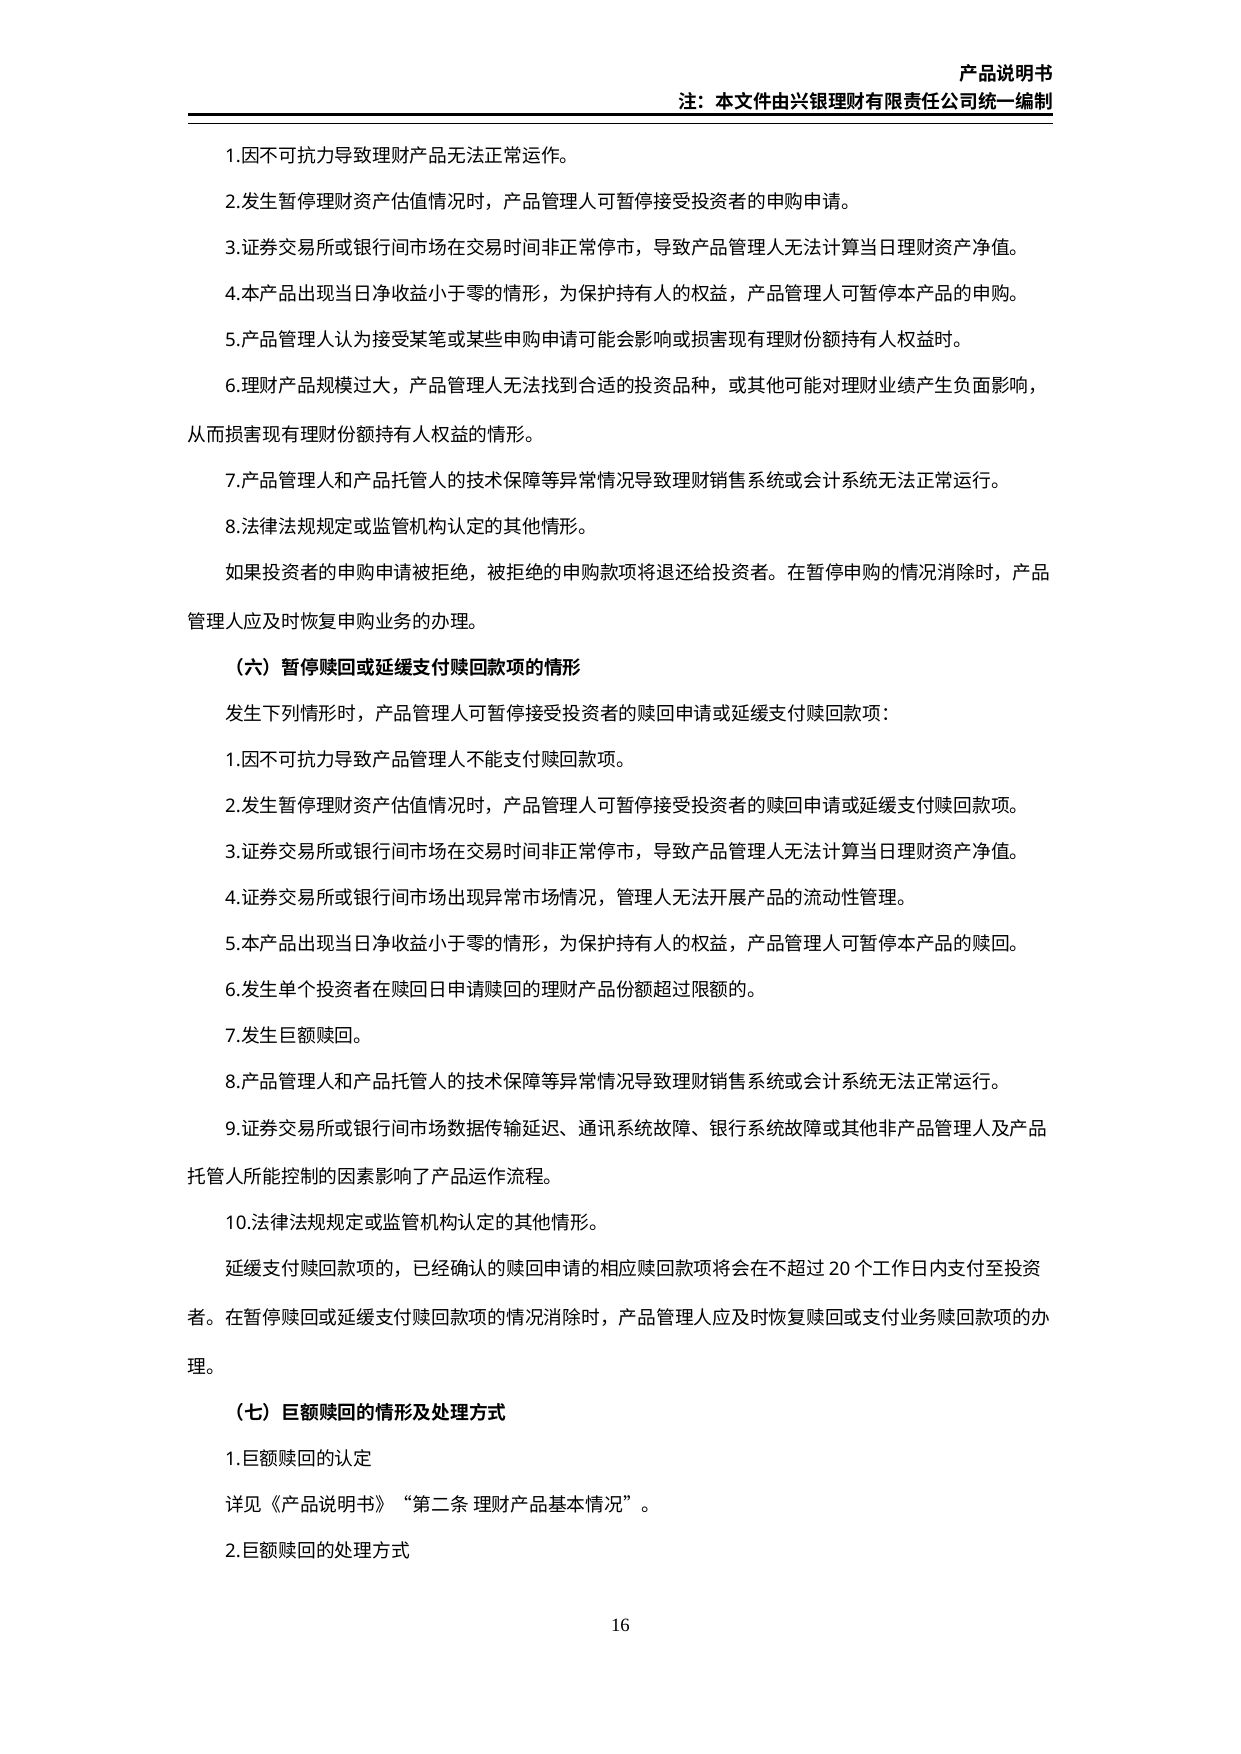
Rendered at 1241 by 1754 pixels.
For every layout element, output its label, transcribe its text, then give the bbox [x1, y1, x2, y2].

text 1.因不可抗力导致理财产品无法正常运作。 [187, 138, 1053, 171]
text 7.发生巨额赎回。 [187, 1018, 1053, 1051]
text 发生下列情形时，产品管理人可暂停接受投资者的赎回申请或延缓支付赎回款项： [187, 696, 1053, 729]
text 9.证券交易所或银行间市场数据传输延迟、通讯系统故障、银行系统故障或其他非产品管理人及产品托管人所能控制的因素影响了产品运作流程。 [187, 1111, 1053, 1192]
text 3.证券交易所或银行间市场在交易时间非正常停市，导致产品管理人无法计算当日理财资产净值。 [187, 230, 1053, 263]
text 6.发生单个投资者在赎回日申请赎回的理财产品份额超过限额的。 [187, 972, 1053, 1005]
text 详见《产品说明书》“第二条 理财产品基本情况”。 [187, 1487, 1053, 1519]
text 6.理财产品规模过大，产品管理人无法找到合适的投资品种，或其他可能对理财业绩产生负面影响，从而损害现有理财份额持有人权益的情形。 [187, 368, 1053, 450]
text 10.法律法规规定或监管机构认定的其他情形。 [187, 1205, 1053, 1238]
text （七）巨额赎回的情形及处理方式 [187, 1395, 1053, 1427]
text 如果投资者的申购申请被拒绝，被拒绝的申购款项将退还给投资者。在暂停申购的情况消除时，产品管理人应及时恢复申购业务的办理。 [187, 555, 1053, 637]
text 4.证券交易所或银行间市场出现异常市场情况，管理人无法开展产品的流动性管理。 [187, 880, 1053, 913]
text 8.产品管理人和产品托管人的技术保障等异常情况导致理财销售系统或会计系统无法正常运行。 [187, 1064, 1053, 1097]
text 4.本产品出现当日净收益小于零的情形，为保护持有人的权益，产品管理人可暂停本产品的申购。 [187, 276, 1053, 309]
text 1.因不可抗力导致产品管理人不能支付赎回款项。 [187, 742, 1053, 775]
text 8.法律法规规定或监管机构认定的其他情形。 [187, 509, 1053, 542]
text 2.发生暂停理财资产估值情况时，产品管理人可暂停接受投资者的赎回申请或延缓支付赎回款项。 [187, 788, 1053, 821]
text 2.发生暂停理财资产估值情况时，产品管理人可暂停接受投资者的申购申请。 [187, 184, 1053, 217]
text 延缓支付赎回款项的，已经确认的赎回申请的相应赎回款项将会在不超过20个工作日内支付至投资者。在暂停赎回或延缓支付赎回款项的情况消除时，产品管理人应及时恢复赎回或支付业务赎回款项的办理。 [187, 1251, 1053, 1381]
text 5.本产品出现当日净收益小于零的情形，为保护持有人的权益，产品管理人可暂停本产品的赎回。 [187, 926, 1053, 959]
text 1.巨额赎回的认定 [187, 1441, 1053, 1473]
text 5.产品管理人认为接受某笔或某些申购申请可能会影响或损害现有理财份额持有人权益时。 [187, 322, 1053, 355]
text （六）暂停赎回或延缓支付赎回款项的情形 [187, 650, 1053, 683]
text 2.巨额赎回的处理方式 [187, 1533, 1053, 1566]
text 7.产品管理人和产品托管人的技术保障等异常情况导致理财销售系统或会计系统无法正常运行。 [187, 463, 1053, 496]
text 3.证券交易所或银行间市场在交易时间非正常停市，导致产品管理人无法计算当日理财资产净值。 [187, 834, 1053, 867]
